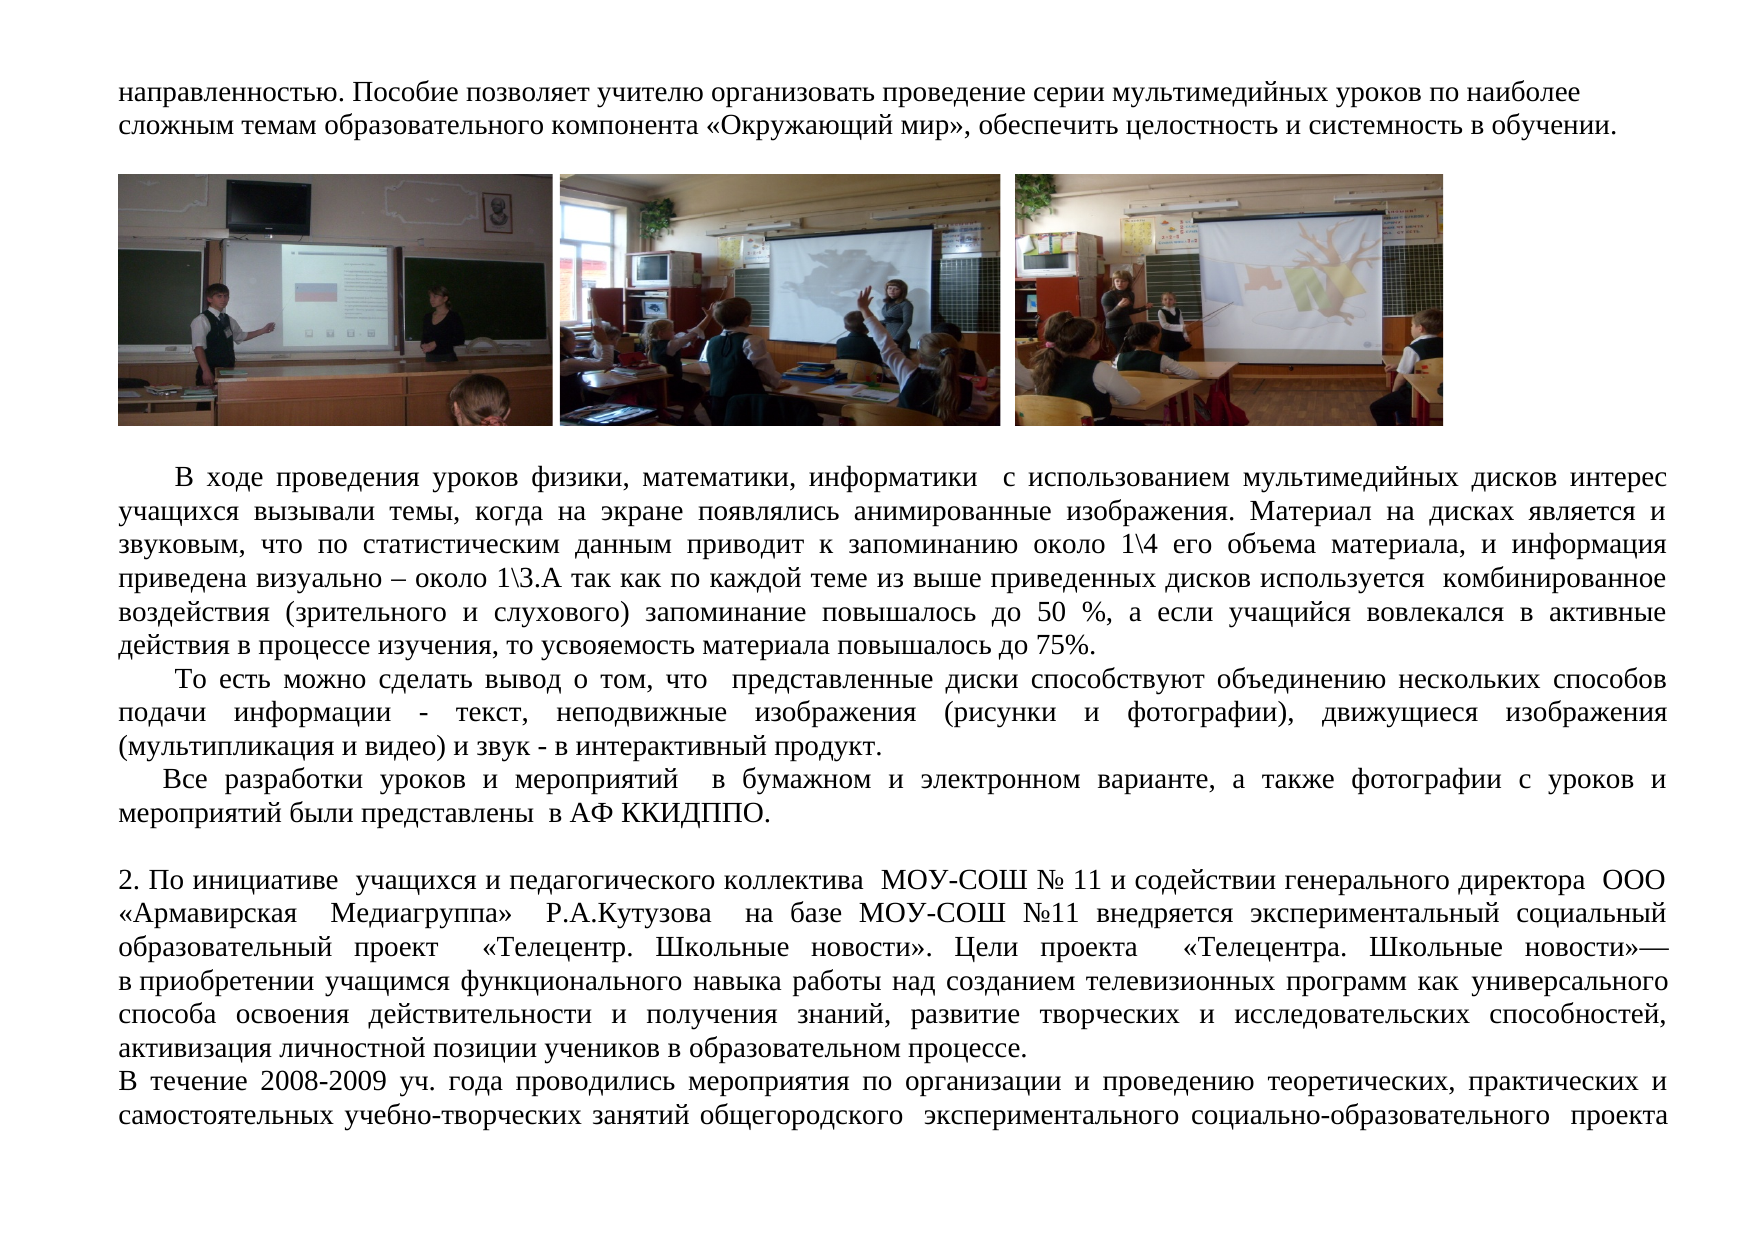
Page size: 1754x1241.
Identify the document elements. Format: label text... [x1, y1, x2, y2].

text 2. По инициативе учащихся и педагогического коллектива МОУ-СОШ № 11 и содействии генерального директора ООО «Армавирская Медиагруппа» Р.А.Кутузова на базе МОУ-СОШ №11 внедряется экспериментальный социальный образовательный проект «Телецентр. Школьные новости». Цели проекта «Телецентра. Школьные новости»— в приобретении учащимся функционального навыка работы над созданием телевизионных программ как универсального способа освоения действительности и получения знаний, развитие творческих и исследовательских способностей, активизация личностной позиции учеников в образовательном процессе. [118, 862, 1668, 1063]
text В ходе проведения уроков физики, математики, информатики с использованием мультимедийных дисков интерес учащихся вызывали темы, когда на экране появлялись анимированные изображения. Материал на дисках является и звуковым, что по статистическим данным приводит к запоминанию около 1\4 его объема материала, и информация приведена визуально – около 1\3.А так как по каждой теме из выше приведенных дисков используется комбинированное воздействия (зрительного и слухового) запоминание повышалось до 50 %, а если учащийся вовлекался в активные действия в процессе изучения, то усвояемость материала повышалось до 75%. [118, 459, 1668, 661]
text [118, 1063, 1668, 1130]
picture [1015, 174, 1444, 426]
picture [559, 174, 1001, 426]
list Все разработки уроков и мероприятий в бумажном и электронном варианте, а также фотографии с уроков и мероприятий были представлены в АФ ККИДППО. [118, 761, 1668, 828]
picture [118, 174, 553, 426]
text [118, 74, 1668, 141]
text То есть можно сделать вывод о том, что представленные диски способствуют объединению нескольких способов подачи информации - текст, неподвижные изображения (рисунки и фотографии), движущиеся изображения (мультипликация и видео) и звук - в интерактивный продукт. [118, 661, 1668, 761]
